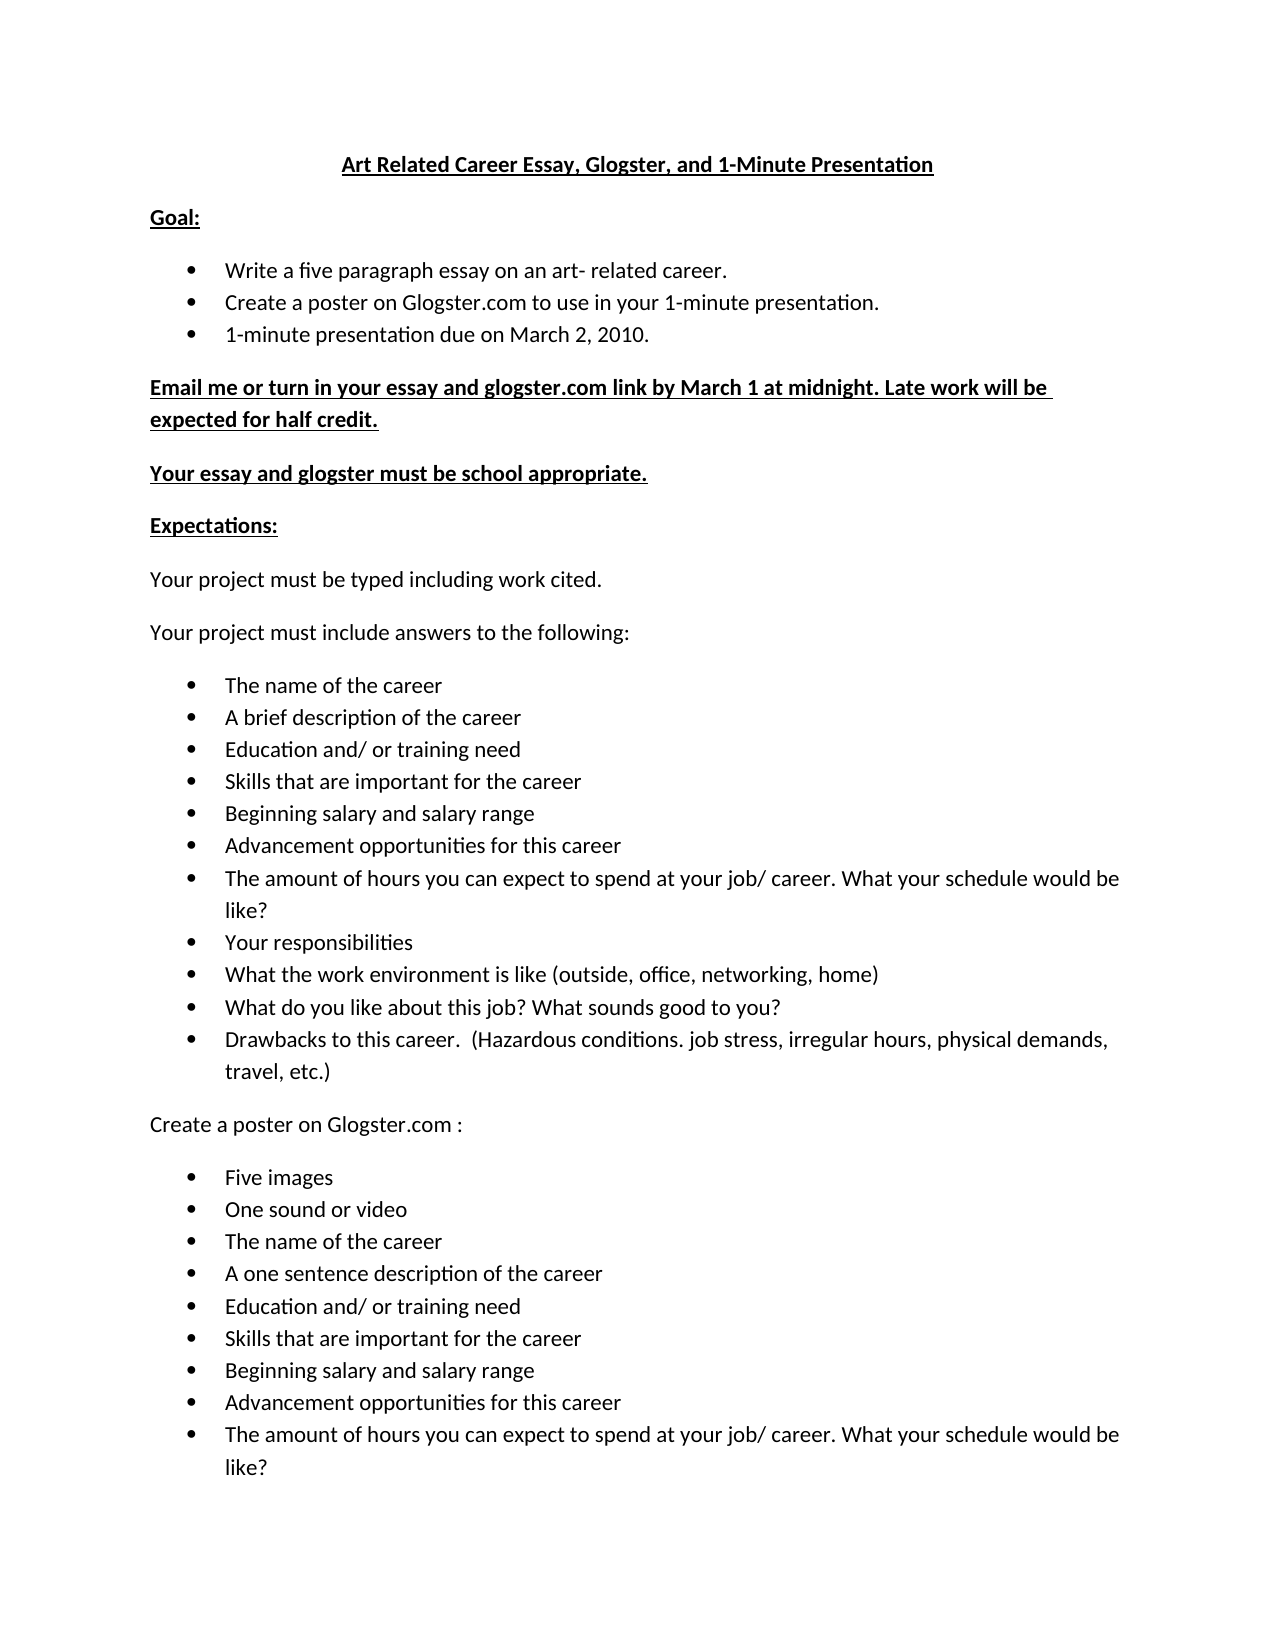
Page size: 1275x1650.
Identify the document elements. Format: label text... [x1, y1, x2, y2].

list 1-minute presentation due on March 2, 2010. [187, 320, 1125, 348]
list A brief description of the career [187, 703, 1125, 731]
text Create a poster on Glogster.com : [150, 1110, 1125, 1138]
list Your responsibilities [187, 928, 1125, 956]
text Art Related Career Essay, Glogster, and 1-Minute Presentation [150, 150, 1125, 178]
list A one sentence description of the career [187, 1259, 1125, 1288]
list The name of the career [187, 1227, 1125, 1255]
text Your project must include answers to the following: [150, 618, 1125, 646]
list Create a poster on Glogster.com to use in your 1-minute presentation. [187, 288, 1125, 316]
list The name of the career [187, 671, 1125, 699]
list Skills that are important for the career [187, 767, 1125, 795]
list Education and/ or training need [187, 735, 1125, 763]
list Drawbacks to this career. (Hazardous conditions. job stress, irregular hours, physical demands, travel, etc.) [187, 1025, 1125, 1085]
list Skills that are important for the career [187, 1324, 1125, 1352]
text Your project must be typed including work cited. [150, 565, 1125, 593]
list Advancement opportunities for this career [187, 832, 1125, 860]
list Write a five paragraph essay on an art- related career. [187, 256, 1125, 284]
list Beginning salary and salary range [187, 1356, 1125, 1384]
list What do you like about this job? What sounds good to you? [187, 993, 1125, 1021]
list Five images [187, 1163, 1125, 1191]
list Advancement opportunities for this career [187, 1388, 1125, 1416]
list Beginning salary and salary range [187, 799, 1125, 827]
text Expectations: [150, 512, 1125, 540]
list The amount of hours you can expect to spend at your job/ career. What your schedule would be like? [187, 1421, 1125, 1481]
text Your essay and glogster must be school appropriate. [150, 459, 1125, 487]
text Email me or turn in your essay and glogster.com link by March 1 at midnight. Late work will be expected for half credit. [150, 373, 1125, 434]
list One sound or video [187, 1195, 1125, 1223]
list What the work environment is like (outside, office, networking, home) [187, 960, 1125, 988]
text Goal: [150, 203, 1125, 231]
list Education and/ or training need [187, 1292, 1125, 1320]
list The amount of hours you can expect to spend at your job/ career. What your schedule would be like? [187, 864, 1125, 924]
